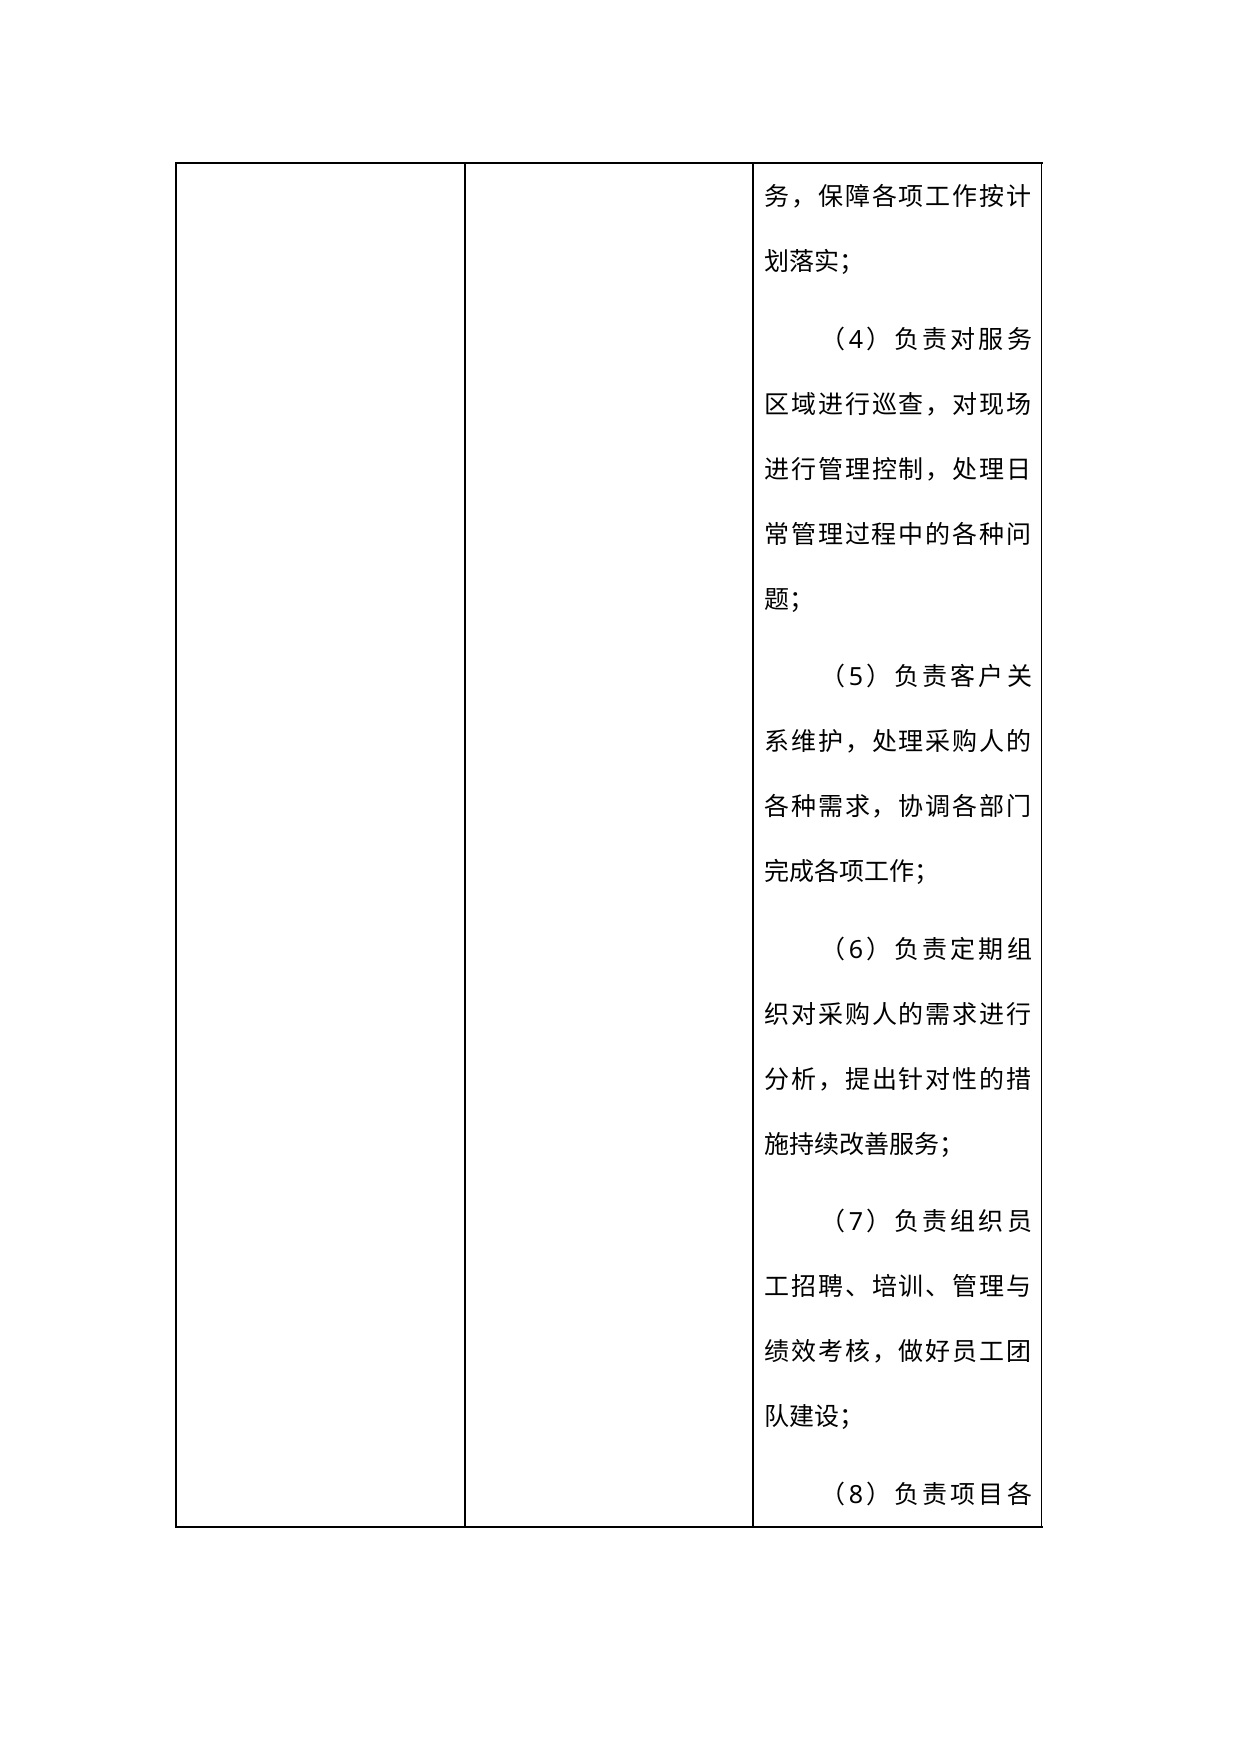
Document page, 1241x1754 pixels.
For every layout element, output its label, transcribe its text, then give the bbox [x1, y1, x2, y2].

table_cell [466, 164, 752, 1526]
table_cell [754, 164, 1041, 1526]
table_cell 3 [177, 164, 464, 1526]
